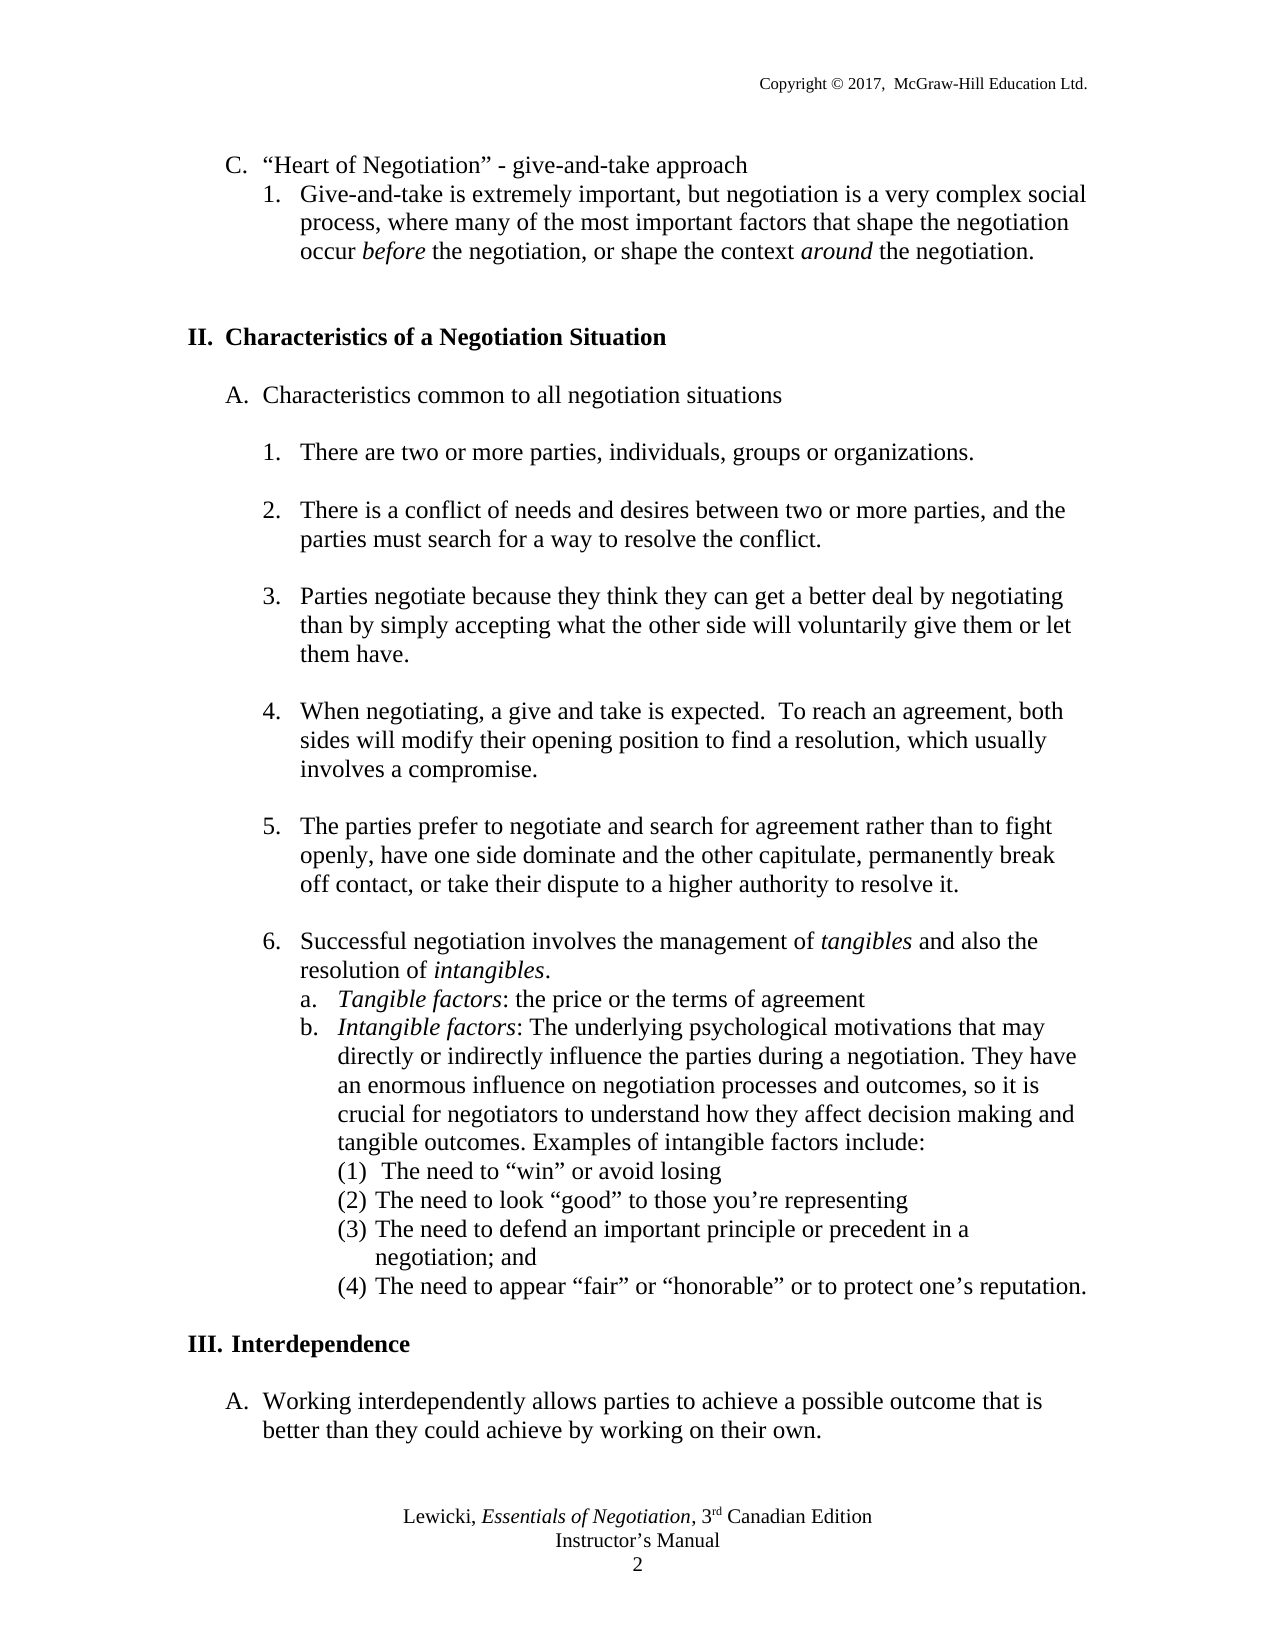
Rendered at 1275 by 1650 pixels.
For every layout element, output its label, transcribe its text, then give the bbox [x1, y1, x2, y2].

list There are two or more parties, individuals, groups or organizations. [262, 437, 1087, 466]
list Successful negotiation involves the management of tangibles and also the resolution of intangibles. [262, 926, 1087, 984]
list Working interdependently allows parties to achieve a possible outcome that is better than they could achieve by working on their own. [225, 1386, 1087, 1444]
list Parties negotiate because they think they can get a better deal by negotiating than by simply accepting what the other side will voluntarily give them or let them have. [262, 581, 1087, 667]
list Characteristics common to all negotiation situations [225, 380, 1087, 409]
subtitle Give-and-take is extremely important, but negotiation is a very complex social process, where many of the most important factors that shape the negotiation occur before the negotiation, or shape the context around the negotiation. [262, 179, 1087, 265]
list The parties prefer to negotiate and search for agreement rather than to fight openly, have one side dominate and the other capitulate, permanently break off contact, or take their dispute to a higher authority to resolve it. [262, 811, 1087, 897]
list Interdependence [187, 1329, 1087, 1357]
subtitle “Heart of Negotiation” - give-and-take approach [225, 150, 1087, 179]
list Tangible factors: the price or the terms of agreement [300, 984, 1087, 1012]
list Characteristics of a Negotiation Situation [187, 322, 1087, 351]
list The need to “win” or avoid losing [337, 1156, 1087, 1185]
list The need to appear “fair” or “honorable” or to protect one’s reputation. [337, 1271, 1087, 1300]
list There is a conflict of needs and desires between two or more parties, and the parties must search for a way to resolve the conflict. [262, 495, 1087, 552]
list Intangible factors: The underlying psychological motivations that may directly or indirectly influence the parties during a negotiation. They have an enormous influence on negotiation processes and outcomes, so it is crucial for negotiators to understand how they affect decision making and tangible outcomes. Examples of intangible factors include: [300, 1012, 1087, 1156]
list The need to look “good” to those you’re representing [337, 1185, 1087, 1214]
list The need to defend an important principle or precedent in a negotiation; and [337, 1214, 1087, 1271]
list When negotiating, a give and take is expected. To reach an agreement, both sides will modify their opening position to find a resolution, which usually involves a compromise. [262, 696, 1087, 782]
